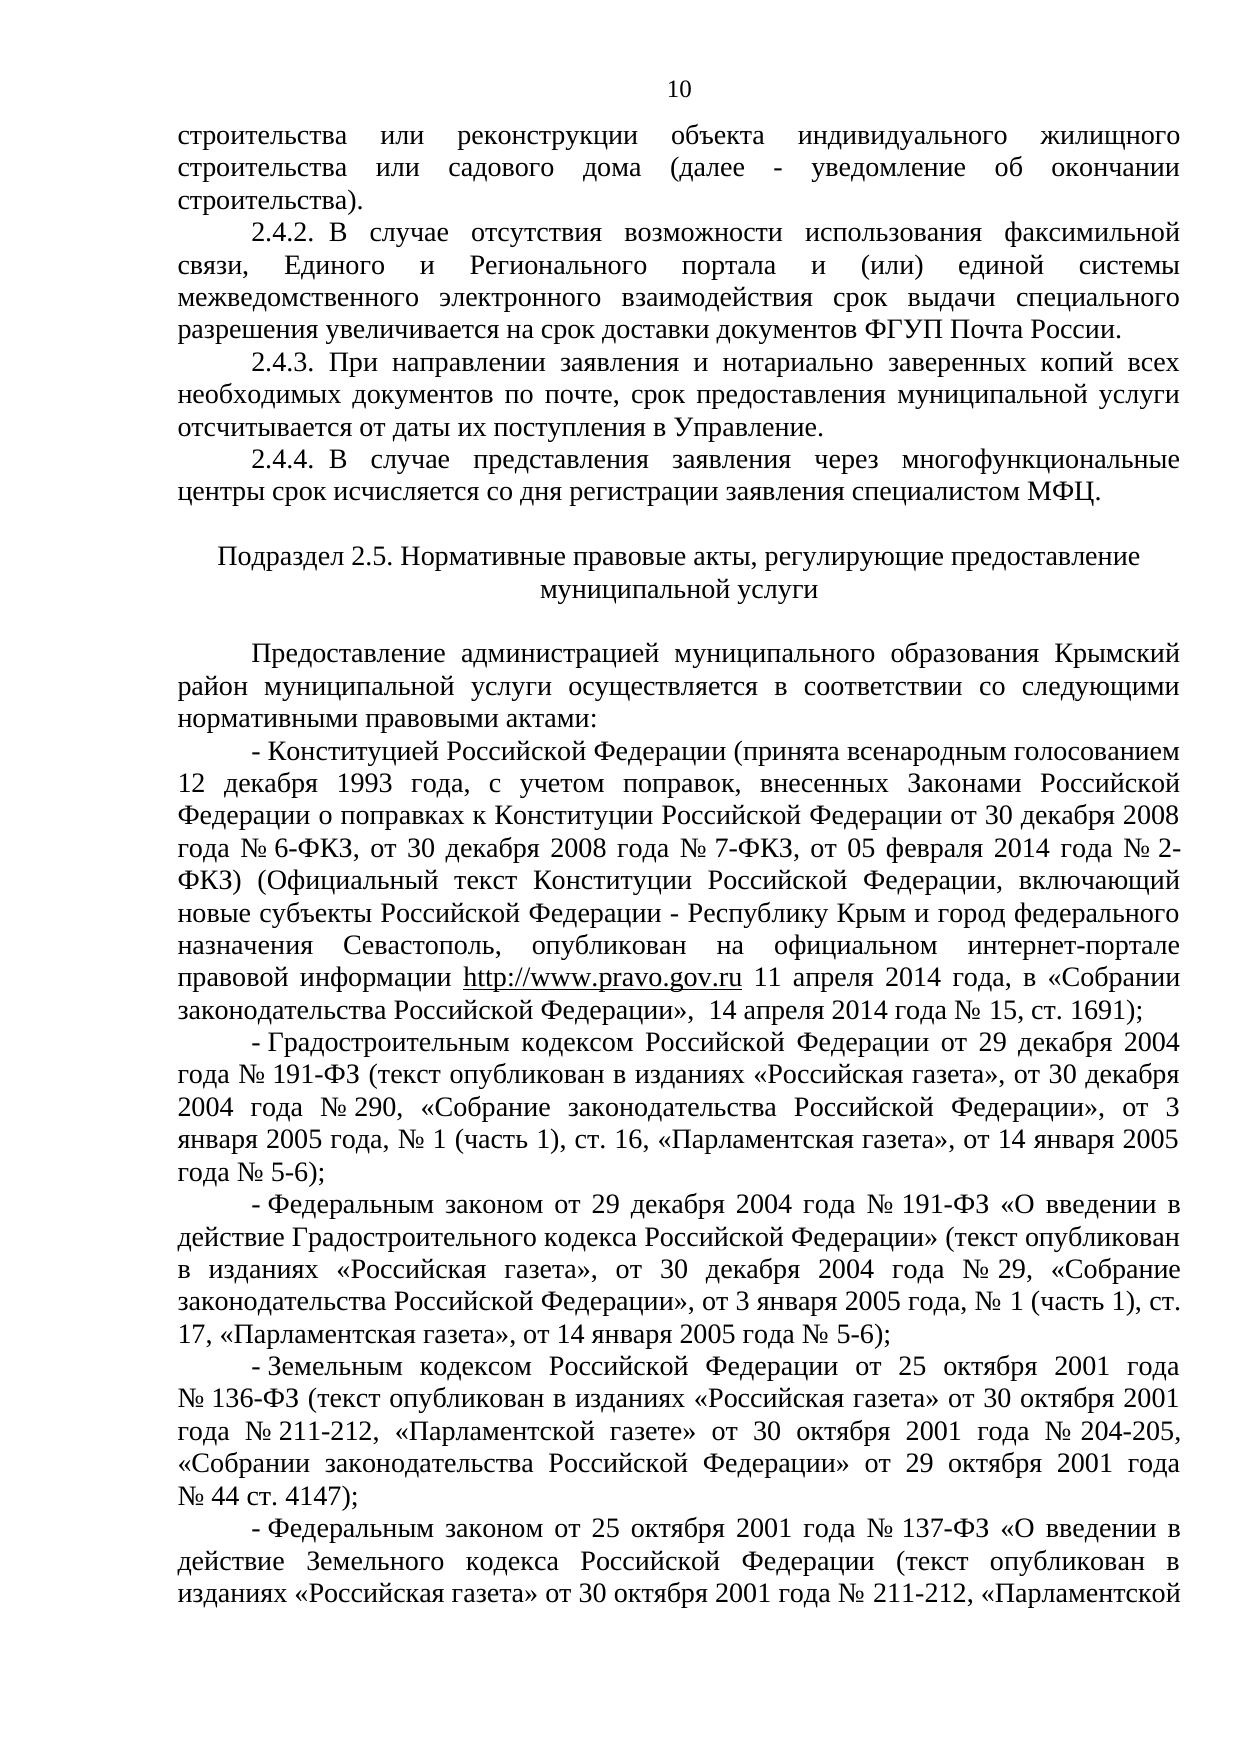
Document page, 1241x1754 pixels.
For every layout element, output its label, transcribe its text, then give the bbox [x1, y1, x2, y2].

text - Конституцией Российской Федерации (принята всенародным голосованием 12 декабря 1993 года, с учетом поправок, внесенных Законами Российской Федерации о поправках к Конституции Российской Федерации от 30 декабря 2008 года № 6-ФКЗ, от 30 декабря 2008 года № 7-ФКЗ, от 05 февраля 2014 года № 2-ФКЗ) (Официальный текст Конституции Российской Федерации, включающий новые субъекты Российской Федерации - Республику Крым и город федерального назначения Севастополь, опубликован на официальном интернет-портале правовой информации http://www.pravo.gov.ru 11 апреля 2014 года, в «Собрании законодательства Российской Федерации», 14 апреля 2014 года № 15, ст. 1691); [177, 734, 1181, 1025]
text Подраздел 2.5. Нормативные правовые акты, регулирующие предоставление муниципальной услуги [177, 539, 1181, 604]
text - Федеральным законом от 29 декабря 2004 года № 191-ФЗ «О введении в действие Градостроительного кодекса Российской Федерации» (текст опубликован в изданиях «Российская газета», от 30 декабря 2004 года № 29, «Собрание законодательства Российской Федерации», от 3 января 2005 года, № 1 (часть 1), ст. 17, «Парламентская газета», от 14 января 2005 года № 5-6); [177, 1187, 1181, 1349]
text - Градостроительным кодексом Российской Федерации от 29 декабря 2004 года № 191-ФЗ (текст опубликован в изданиях «Российская газета», от 30 декабря 2004 года № 290, «Собрание законодательства Российской Федерации», от 3 января 2005 года, № 1 (часть 1), ст. 16, «Парламентская газета», от 14 января 2005 года № 5-6); [177, 1025, 1181, 1187]
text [177, 118, 1181, 215]
text 2.4.3. При направлении заявления и нотариально заверенных копий всех необходимых документов по почте, срок предоставления муниципальной услуги отсчитывается от даты их поступления в Управление. [177, 345, 1181, 442]
text 2.4.2. В случае отсутствия возможности использования факсимильной связи, Единого и Регионального портала и (или) единой системы межведомственного электронного взаимодействия срок выдачи специального разрешения увеличивается на срок доставки документов ФГУП Почта России. [177, 215, 1181, 345]
text Предоставление администрацией муниципального образования Крымский район муниципальной услуги осуществляется в соответствии со следующими нормативными правовыми актами: [177, 636, 1181, 734]
text - Земельным кодексом Российской Федерации от 25 октября 2001 года № 136-ФЗ (текст опубликован в изданиях «Российская газета» от 30 октября 2001 года № 211-212, «Парламентской газете» от 30 октября 2001 года № 204-205, «Собрании законодательства Российской Федерации» от 29 октября 2001 года № 44 ст. 4147); [177, 1349, 1181, 1511]
text 2.4.4. В случае представления заявления через многофункциональные центры срок исчисляется со дня регистрации заявления специалистом МФЦ. [177, 442, 1181, 507]
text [177, 1511, 1181, 1608]
